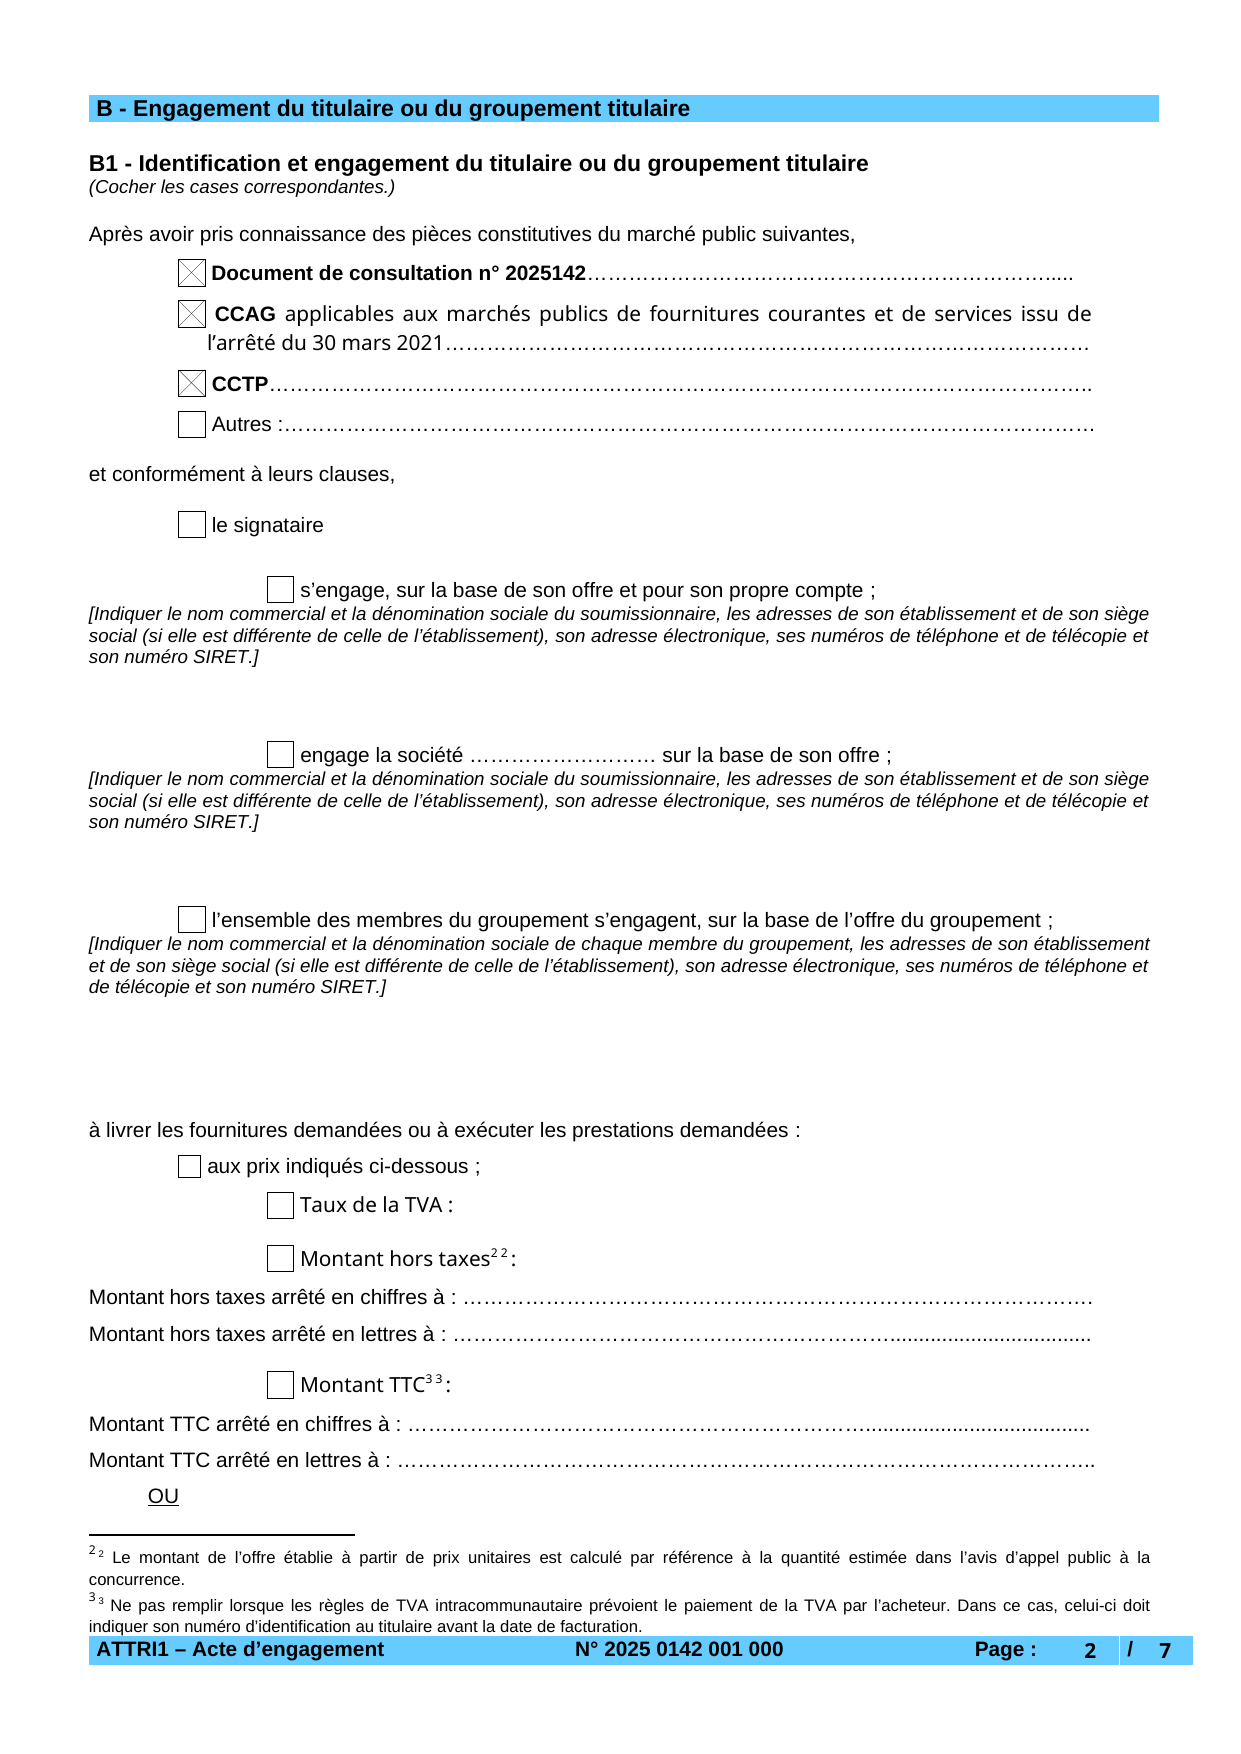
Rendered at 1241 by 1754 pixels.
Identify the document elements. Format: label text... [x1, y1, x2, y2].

text Autres :……………………………………………………………………………………………………… [177, 409, 1152, 438]
text Montant hors taxes arrêté en lettres à : ………………………………………………………................................... [89, 1321, 1152, 1345]
text Montant hors taxes2 : [266, 1244, 1152, 1272]
text [Indiquer le nom commercial et la dénomination sociale de chaque membre du groupement, les adresses de son établissement et de son siège social (si elle est différente de celle de l’établissement), son adresse électronique, ses numéros de téléphone et de télécopie et son numéro SIRET.] [89, 933, 1152, 998]
text [Indiquer le nom commercial et la dénomination sociale du soumissionnaire, les adresses de son établissement et de son siège social (si elle est différente de celle de l’établissement), son adresse électronique, ses numéros de téléphone et de télécopie et son numéro SIRET.] [89, 603, 1152, 668]
text l’ensemble des membres du groupement s’engagent, sur la base de l’offre du groupement ; [177, 905, 1152, 933]
table_header B - Engagement du titulaire ou du groupement titulaire [89, 95, 1159, 122]
text à livrer les fournitures demandées ou à exécuter les prestations demandées : [89, 1118, 1152, 1142]
text CCTP……………………………………………………………………………………………………….. [205, 369, 1093, 397]
text OU [148, 1484, 1152, 1508]
text s’engage, sur la base de son offre et pour son propre compte ; [266, 575, 1152, 603]
text Après avoir pris connaissance des pièces constitutives du marché public suivantes, [89, 222, 1152, 246]
text et conformément à leurs clauses, [89, 462, 1152, 486]
text Montant TTC3 : [266, 1370, 1152, 1399]
text (Cocher les cases correspondantes.) [89, 176, 1152, 198]
text le signataire [177, 510, 1152, 538]
text Document de consultation n° 2025142…………………………………………………………..... [177, 258, 1093, 287]
text Taux de la TVA : [266, 1191, 1152, 1219]
text Montant TTC arrêté en lettres à : ……………………………………………………………………………………….. [89, 1448, 1152, 1472]
text CCAG applicables aux marchés publics de fournitures courantes et de services issu de l’arrêté du 30 mars 2021………………………………………………………………………………… [177, 299, 1093, 356]
text Montant TTC arrêté en chiffres à : …………………………………………………………....................................... [89, 1411, 1152, 1435]
subtitle B1 - Identification et engagement du titulaire ou du groupement titulaire [89, 150, 1152, 176]
text Montant hors taxes arrêté en chiffres à : ………………………………………………………………………………. [89, 1285, 1152, 1309]
text aux prix indiqués ci-dessous ; [89, 1154, 1152, 1178]
text [Indiquer le nom commercial et la dénomination sociale du soumissionnaire, les adresses de son établissement et de son siège social (si elle est différente de celle de l’établissement), son adresse électronique, ses numéros de téléphone et de télécopie et son numéro SIRET.] [89, 768, 1152, 833]
text engage la société ……………………… sur la base de son offre ; [266, 740, 1152, 768]
